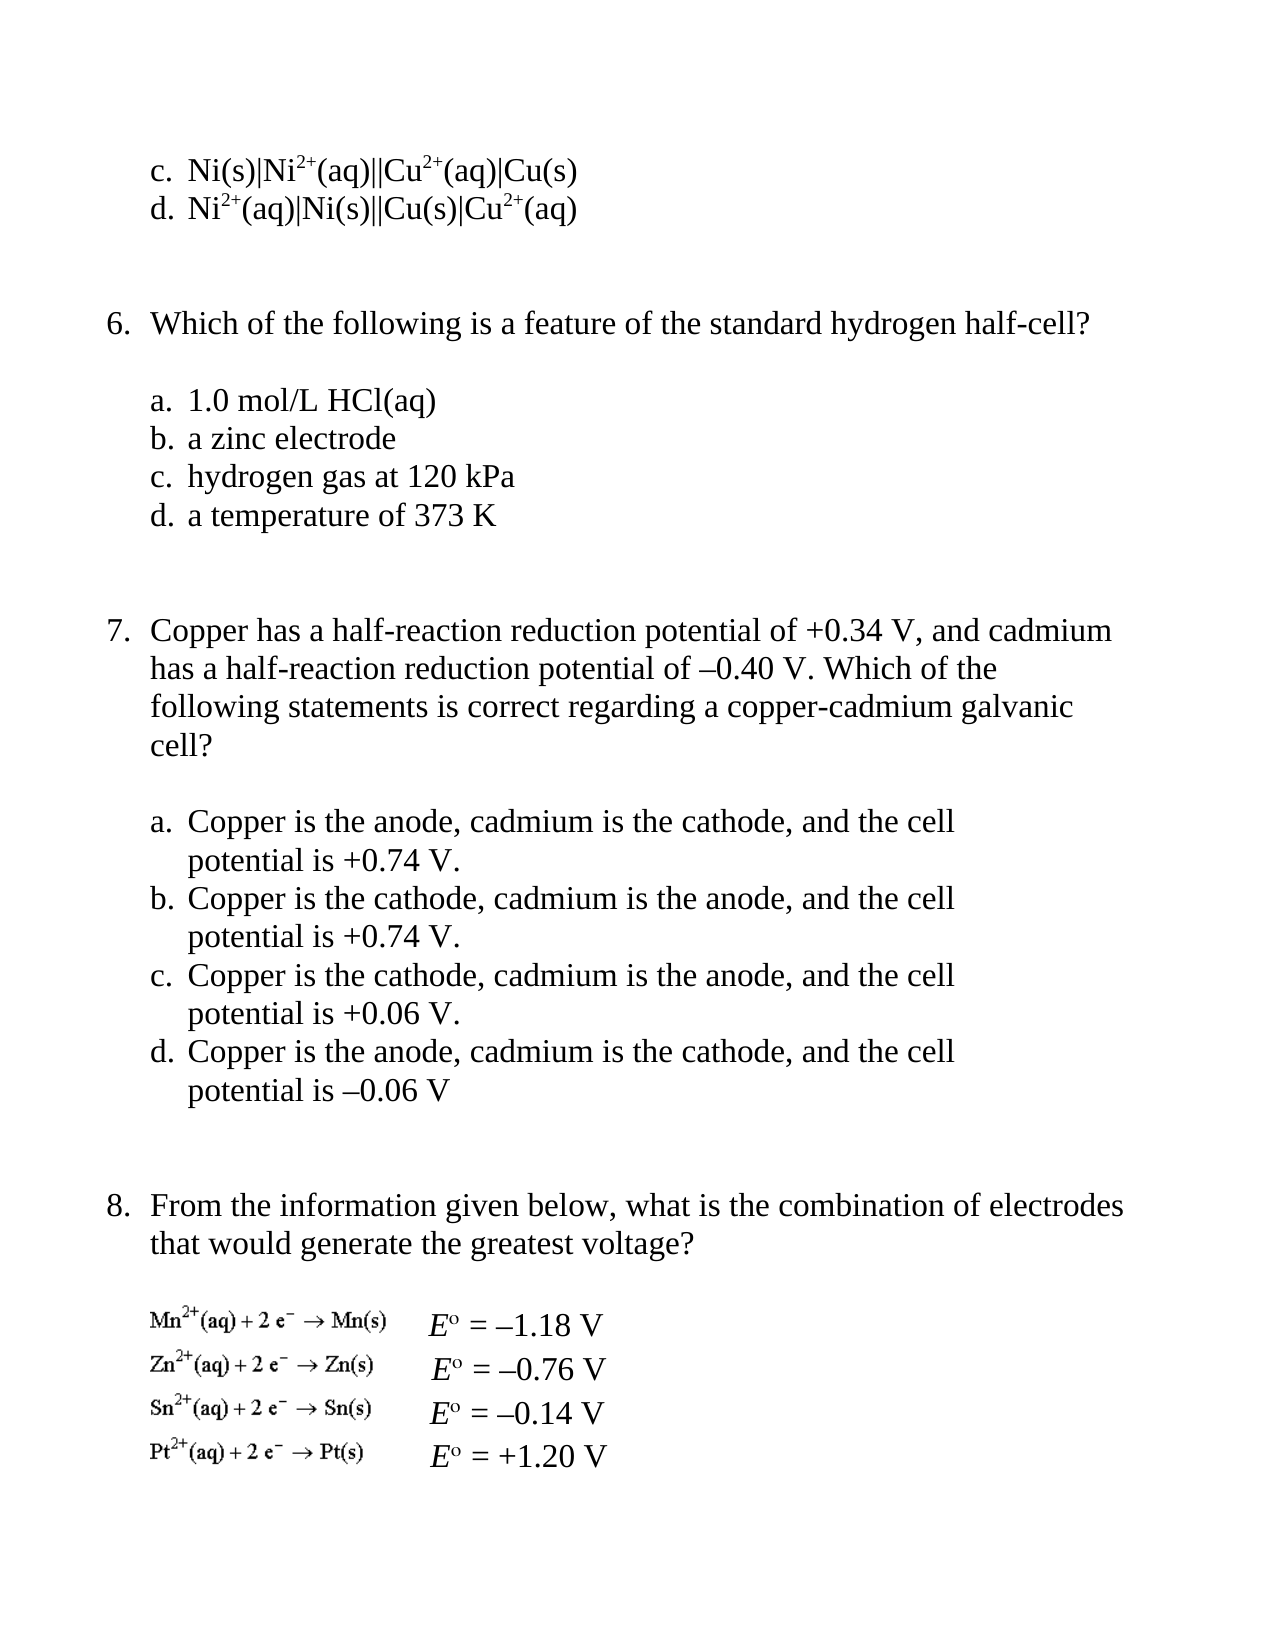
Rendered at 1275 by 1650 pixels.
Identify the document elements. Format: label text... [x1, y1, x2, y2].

picture [150, 1300, 387, 1337]
text 8. From the information given below, what is the combination of electrodes that would generate the greatest voltage? [37, 1185, 1125, 1262]
table_cell a temperature of 373 K [183, 495, 1027, 533]
table_cell Ni2+(aq)|Ni(s)||Cu(s)|Cu2+(aq) [183, 188, 1027, 227]
table_header Copper is the anode, cadmium is the cathode, and the cell potential is +0.74 V. [183, 802, 1027, 878]
table_cell d. [145, 495, 183, 533]
picture [150, 1387, 372, 1424]
table_cell c. [145, 457, 183, 495]
table_cell Copper is the cathode, cadmium is the anode, and the cell potential is +0.06 V. [183, 955, 1027, 1032]
table_cell b. [145, 418, 183, 457]
text 7. Copper has a half-reaction reduction potential of +0.34 V, and cadmium has a half-reaction reduction potential of –0.40 V. Which of the following statements is correct regarding a copper-cadmium galvanic cell? [37, 610, 1125, 763]
table_cell Copper is the anode, cadmium is the cathode, and the cell potential is –0.06 V [183, 1032, 1027, 1108]
text E= –0.14 V [150, 1387, 1125, 1431]
picture [150, 1343, 374, 1381]
table_cell c. [145, 150, 183, 188]
table_cell d. [145, 1032, 183, 1108]
table_cell c. [145, 955, 183, 1032]
table_cell a zinc electrode [183, 418, 1027, 457]
table_header 1.0 mol/L HCl(aq) [183, 380, 1027, 418]
table_cell Copper is the cathode, cadmium is the anode, and the cell potential is +0.74 V. [183, 878, 1027, 955]
table_cell Ni(s)|Ni2+(aq)||Cu2+(aq)|Cu(s) [183, 150, 1027, 188]
table_header a. [145, 802, 183, 878]
table_cell b. [145, 878, 183, 955]
table_header a. [145, 380, 183, 418]
text E= +1.20 V [150, 1431, 1125, 1475]
text 6. Which of the following is a feature of the standard hydrogen half-cell? [37, 303, 1125, 342]
text E= –1.18 V [150, 1300, 1125, 1344]
table_cell hydrogen gas at 120 kPa [183, 457, 1027, 495]
table_cell d. [145, 188, 183, 227]
text E= –0.76 V [150, 1344, 1125, 1387]
picture [150, 1431, 364, 1468]
